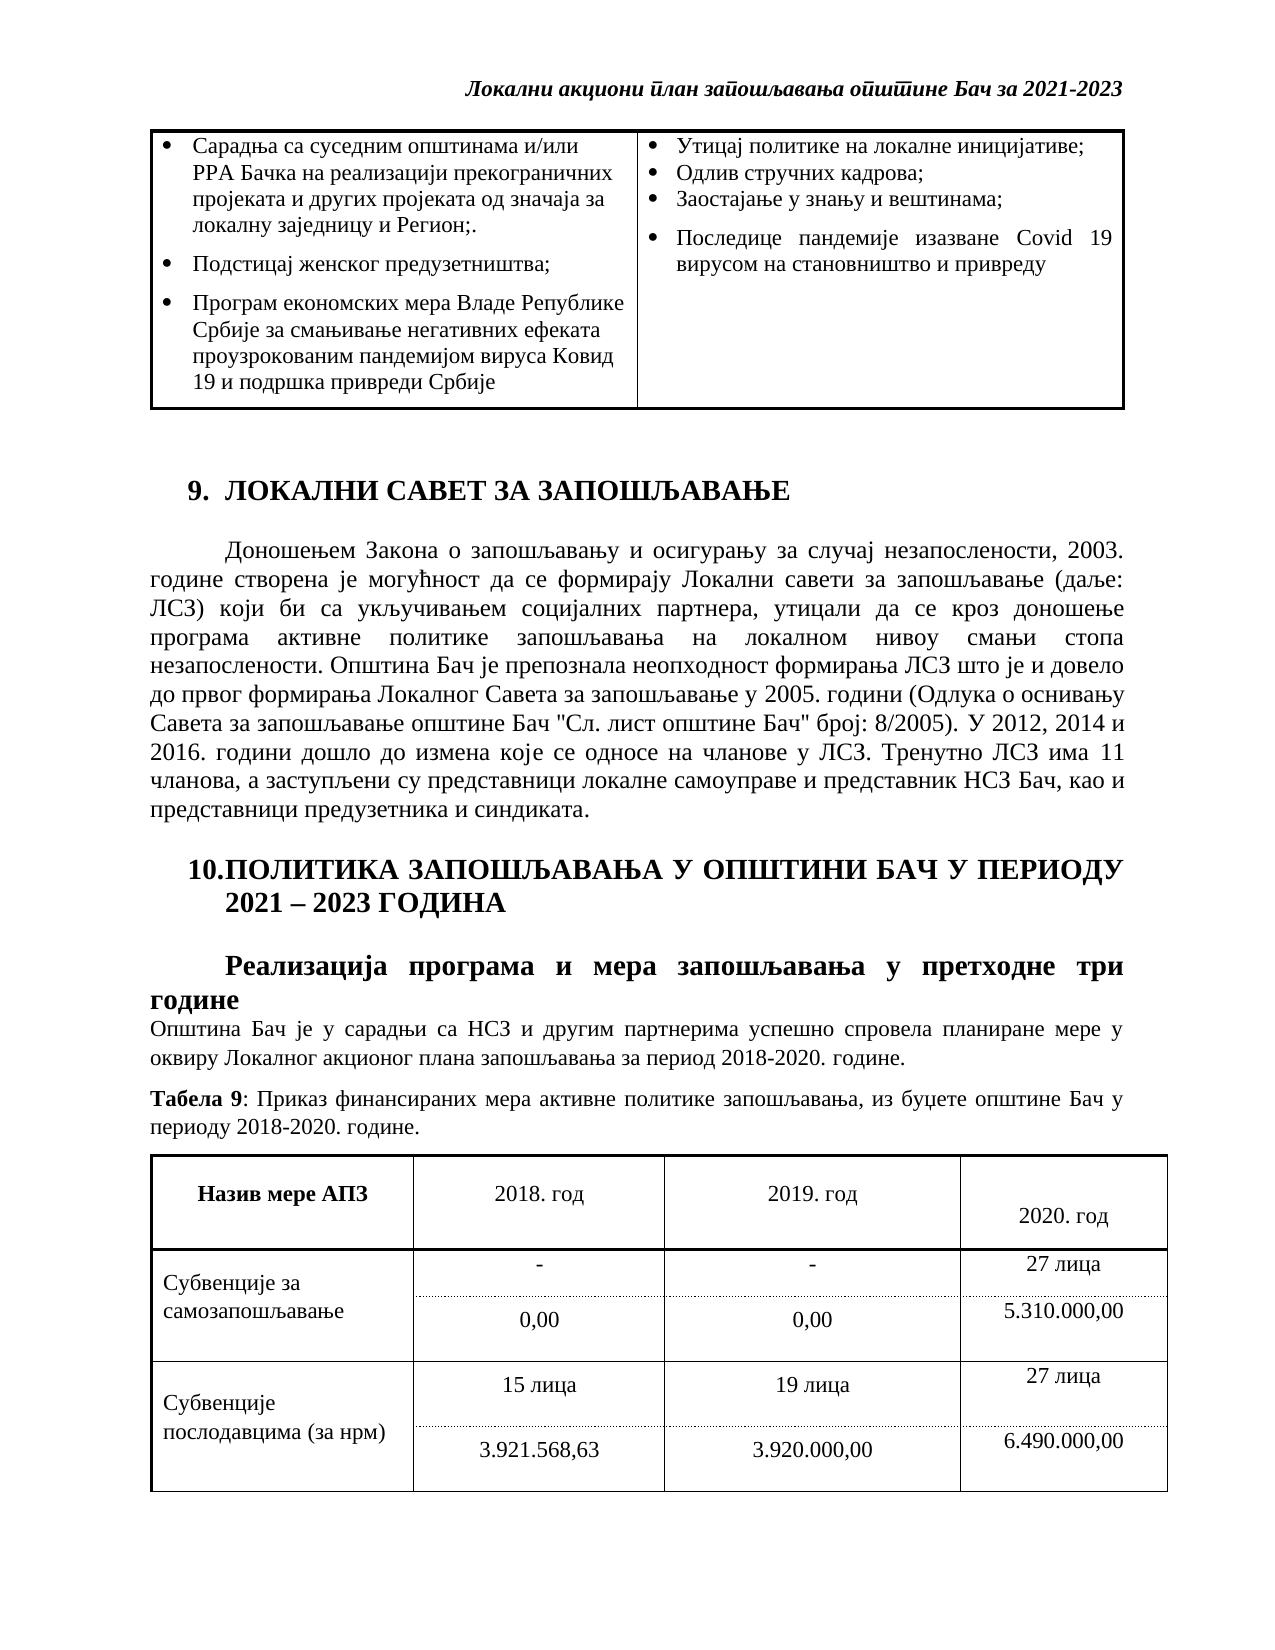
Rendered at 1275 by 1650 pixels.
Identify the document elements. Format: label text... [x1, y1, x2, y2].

table_header Назив мере АПЗ [153, 1157, 413, 1247]
table_header 2018. год [414, 1157, 664, 1247]
text Доношењем Закона о запошљавању и осигурању за случај незапослености, 2003. године створена је могућност да се формирају Локални савети за запошљавање (даље: ЛСЗ) који би са укључивањем социјалних партнера, утицали да се кроз доношење програма активне политике запошљавања на локалном нивоу смањи стопа незапослености. Општина Бач је препознала неопходност формирања ЛСЗ што је и довело до првог формирања Локалног Савета за запошљавање у 2005. години (Одлука о оснивању Савета за запошљавање општине Бач ''Сл. лист општине Бач'' број: 8/2005). У 2012, 2014 и 2016. години дошло до измена које се односе на чланове у ЛСЗ. Тренутно ЛСЗ има 11 чланова, а заступљени су представници локалне самоуправе и представник НСЗ Бач, као и представници предузетника и синдиката. [150, 535, 1125, 823]
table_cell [638, 133, 1122, 407]
table_cell 5.310.000,00 [961, 1296, 1167, 1361]
table_cell 0,00 [414, 1296, 664, 1361]
table_cell 3.921.568,63 [414, 1426, 664, 1491]
text Табела 9: Приказ финансираних мера активне политике запошљавања, из буџете општине Бач у периоду 2018-2020. године. [150, 1085, 1125, 1139]
table_cell - [665, 1251, 960, 1296]
table_cell - [414, 1251, 664, 1296]
table_cell 3.920.000,00 [665, 1426, 960, 1491]
table_cell 19 лица [665, 1362, 960, 1426]
table_header 2019. год [665, 1157, 960, 1247]
table_cell Субвенције за самозапошљавање [153, 1251, 413, 1361]
list ЛОКАЛНИ САВЕТ ЗА ЗАПОШЉАВАЊЕ [187, 473, 1125, 506]
table_cell 0,00 [665, 1296, 960, 1361]
table_header 2020. год [961, 1157, 1167, 1247]
table_cell Субвенције послодавцима (за нрм) [153, 1362, 413, 1491]
text Реализација програма и мера запошљавања у претходне три године [150, 948, 1125, 1015]
table_cell 27 лица [961, 1251, 1167, 1296]
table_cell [153, 133, 637, 407]
table_cell 6.490.000,00 [961, 1426, 1167, 1491]
text Општина Бач је у сарадњи са НСЗ и другим партнерима успешно спровела планиране мере у оквиру Локалног акционог плана запошљавања за период 2018-2020. године. [150, 1015, 1125, 1070]
table_cell 15 лица [414, 1362, 664, 1426]
list ПОЛИТИКА ЗАПОШЉАВАЊА У ОПШТИНИ БАЧ У ПЕРИОДУ 2021 – 2023 ГОДИНA [187, 852, 1125, 919]
table_cell 27 лица [961, 1362, 1167, 1426]
